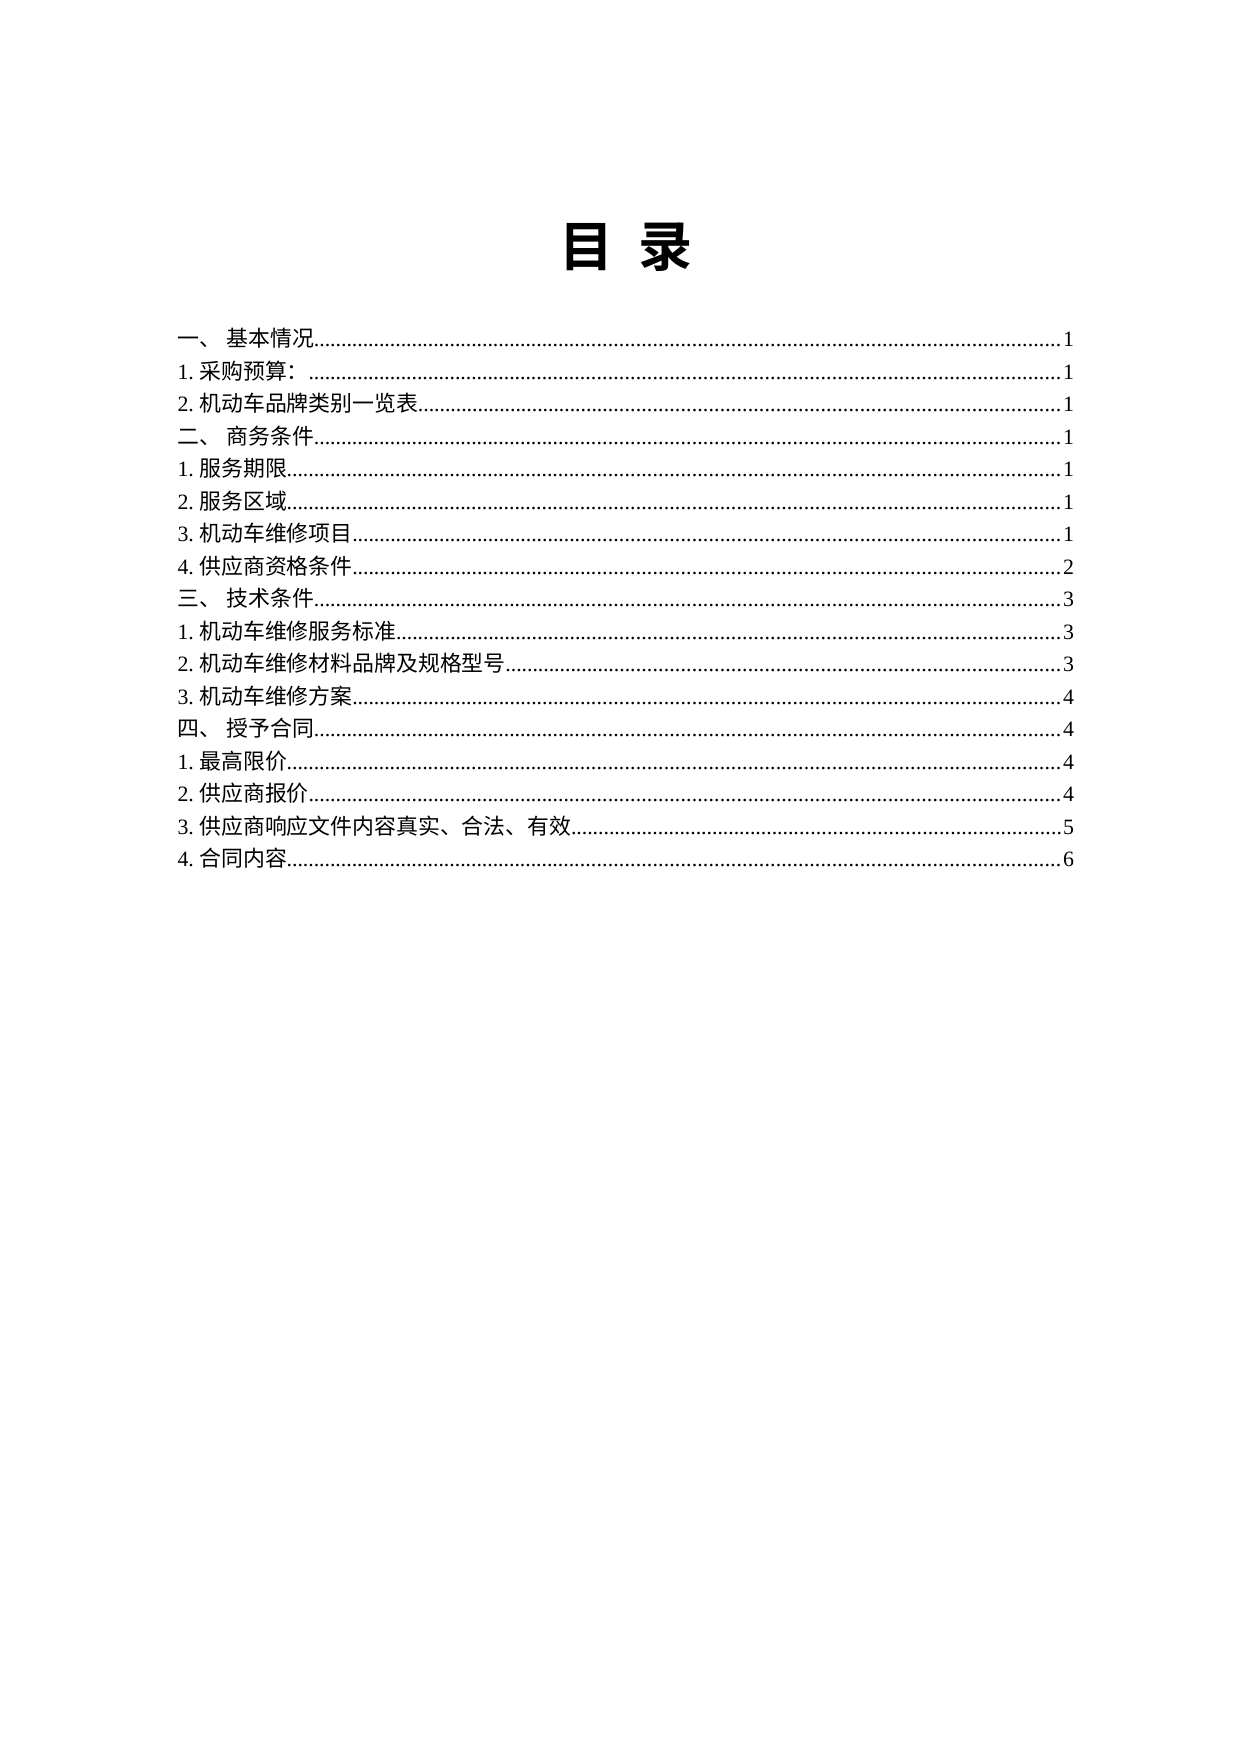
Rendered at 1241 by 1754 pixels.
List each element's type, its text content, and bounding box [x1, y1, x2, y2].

text 目 录 [177, 194, 1075, 292]
